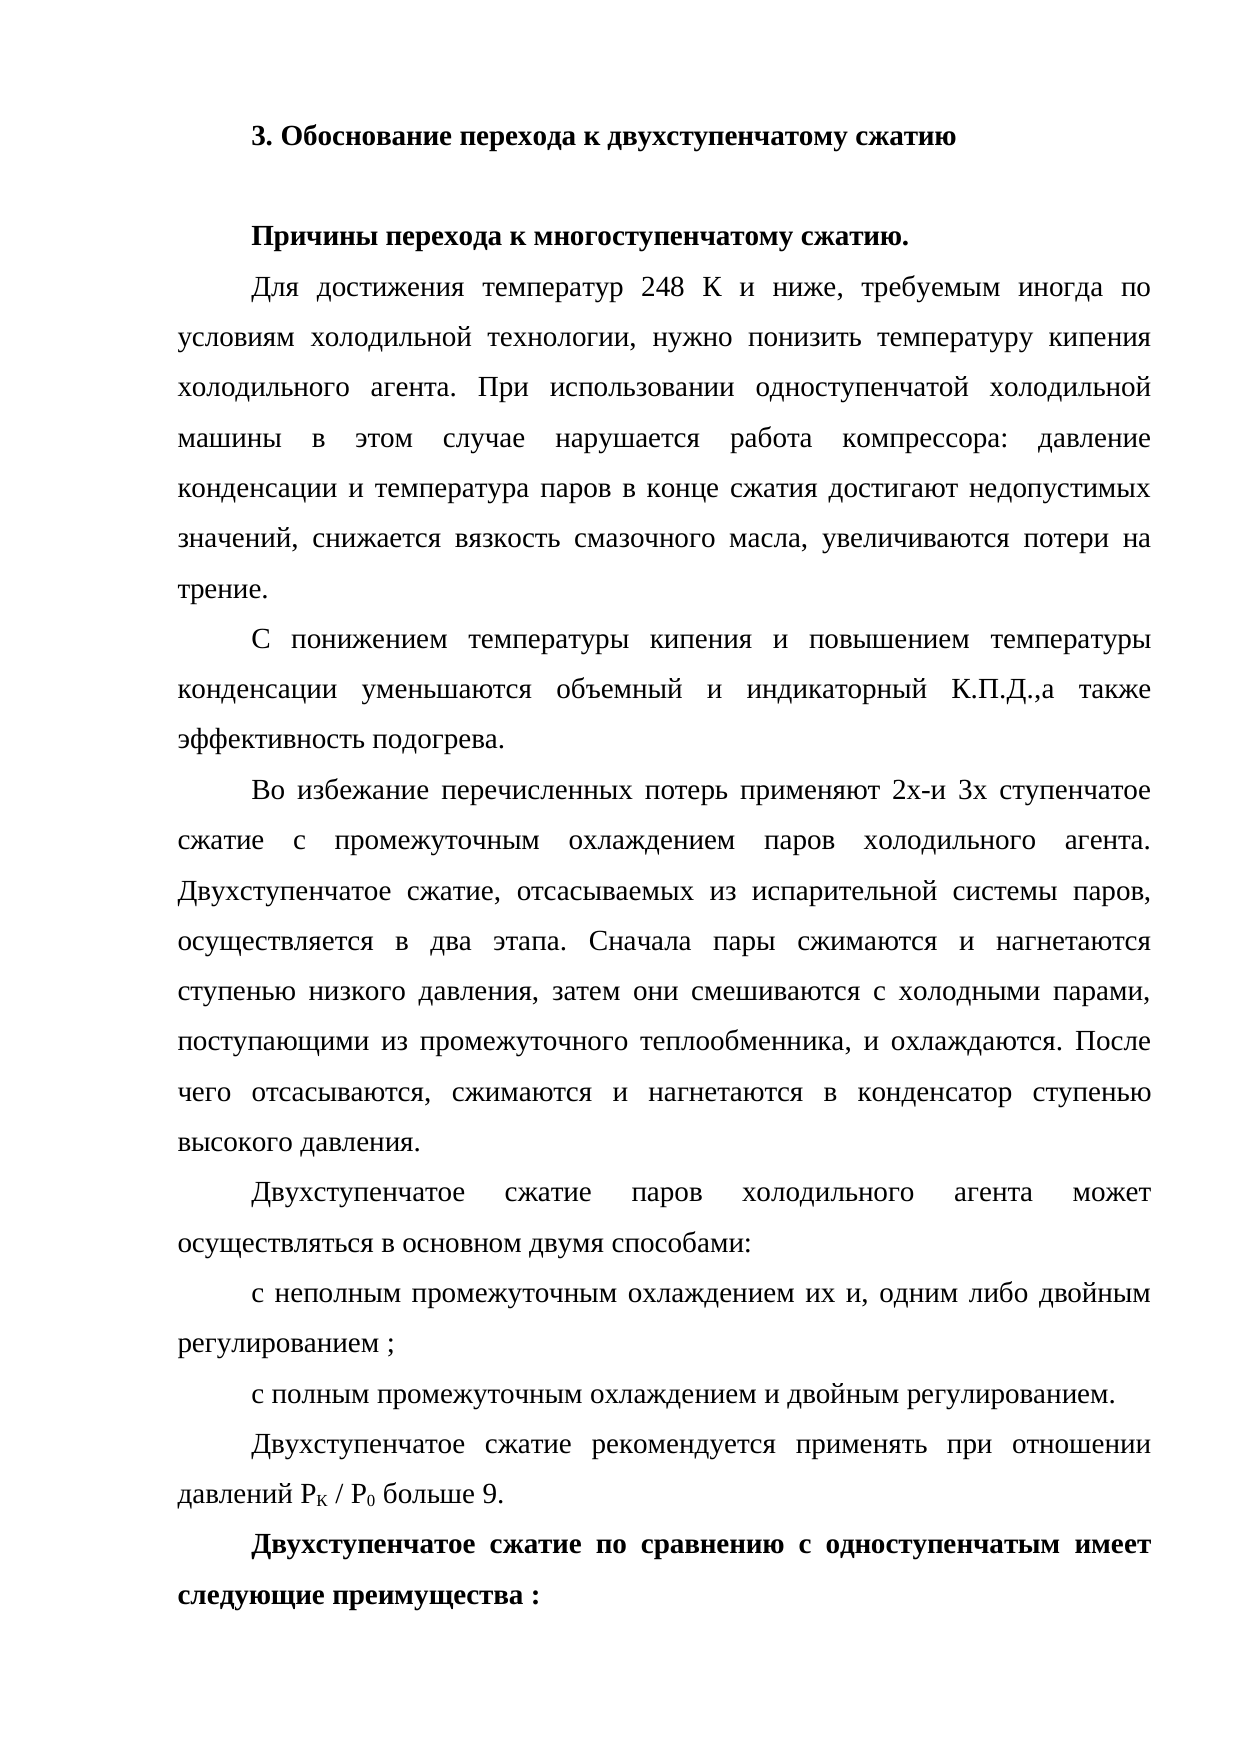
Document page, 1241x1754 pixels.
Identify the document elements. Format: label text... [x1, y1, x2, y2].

text Двухступенчатое сжатие паров холодильного агента может осуществляться в основном двумя способами: [177, 1175, 1152, 1258]
text Двухступенчатое сжатие рекомендуется применять при отношении давлений РК / Р0 больше 9. [177, 1426, 1152, 1510]
text Двухступенчатое сжатие по сравнению с одноступенчатым имеет следующие преимущества : [177, 1527, 1152, 1611]
text Причины перехода к многоступенчатому сжатию. [177, 219, 1152, 252]
text с неполным промежуточным охлаждением их и, одним либо двойным регулированием ; [177, 1275, 1152, 1359]
text Для достижения температур 248 К и ниже, требуемым иногда по условиям холодильной технологии, нужно понизить температуру кипения холодильного агента. При использовании одноступенчатой холодильной машины в этом случае нарушается работа компрессора: давление конденсации и температура паров в конце сжатия достигают недопустимых значений, снижается вязкость смазочного масла, увеличиваются потери на трение. [177, 269, 1152, 604]
text С понижением температуры кипения и повышением температуры конденсации уменьшаются объемный и индикаторный К.П.Д.,а также эффективность подогрева. [177, 621, 1152, 755]
text с полным промежуточным охлаждением и двойным регулированием. [177, 1376, 1152, 1409]
text Во избежание перечисленных потерь применяют 2х-и 3х ступенчатое сжатие с промежуточным охлаждением паров холодильного агента. Двухступенчатое сжатие, отсасываемых из испарительной системы паров, осуществляется в два этапа. Сначала пары сжимаются и нагнетаются ступенью низкого давления, затем они смешиваются с холодными парами, поступающими из промежуточного теплообменника, и охлаждаются. После чего отсасываются, сжимаются и нагнетаются в конденсатор ступенью высокого давления. [177, 772, 1152, 1158]
text 3. Обоснование перехода к двухступенчатому сжатию [177, 118, 1152, 152]
